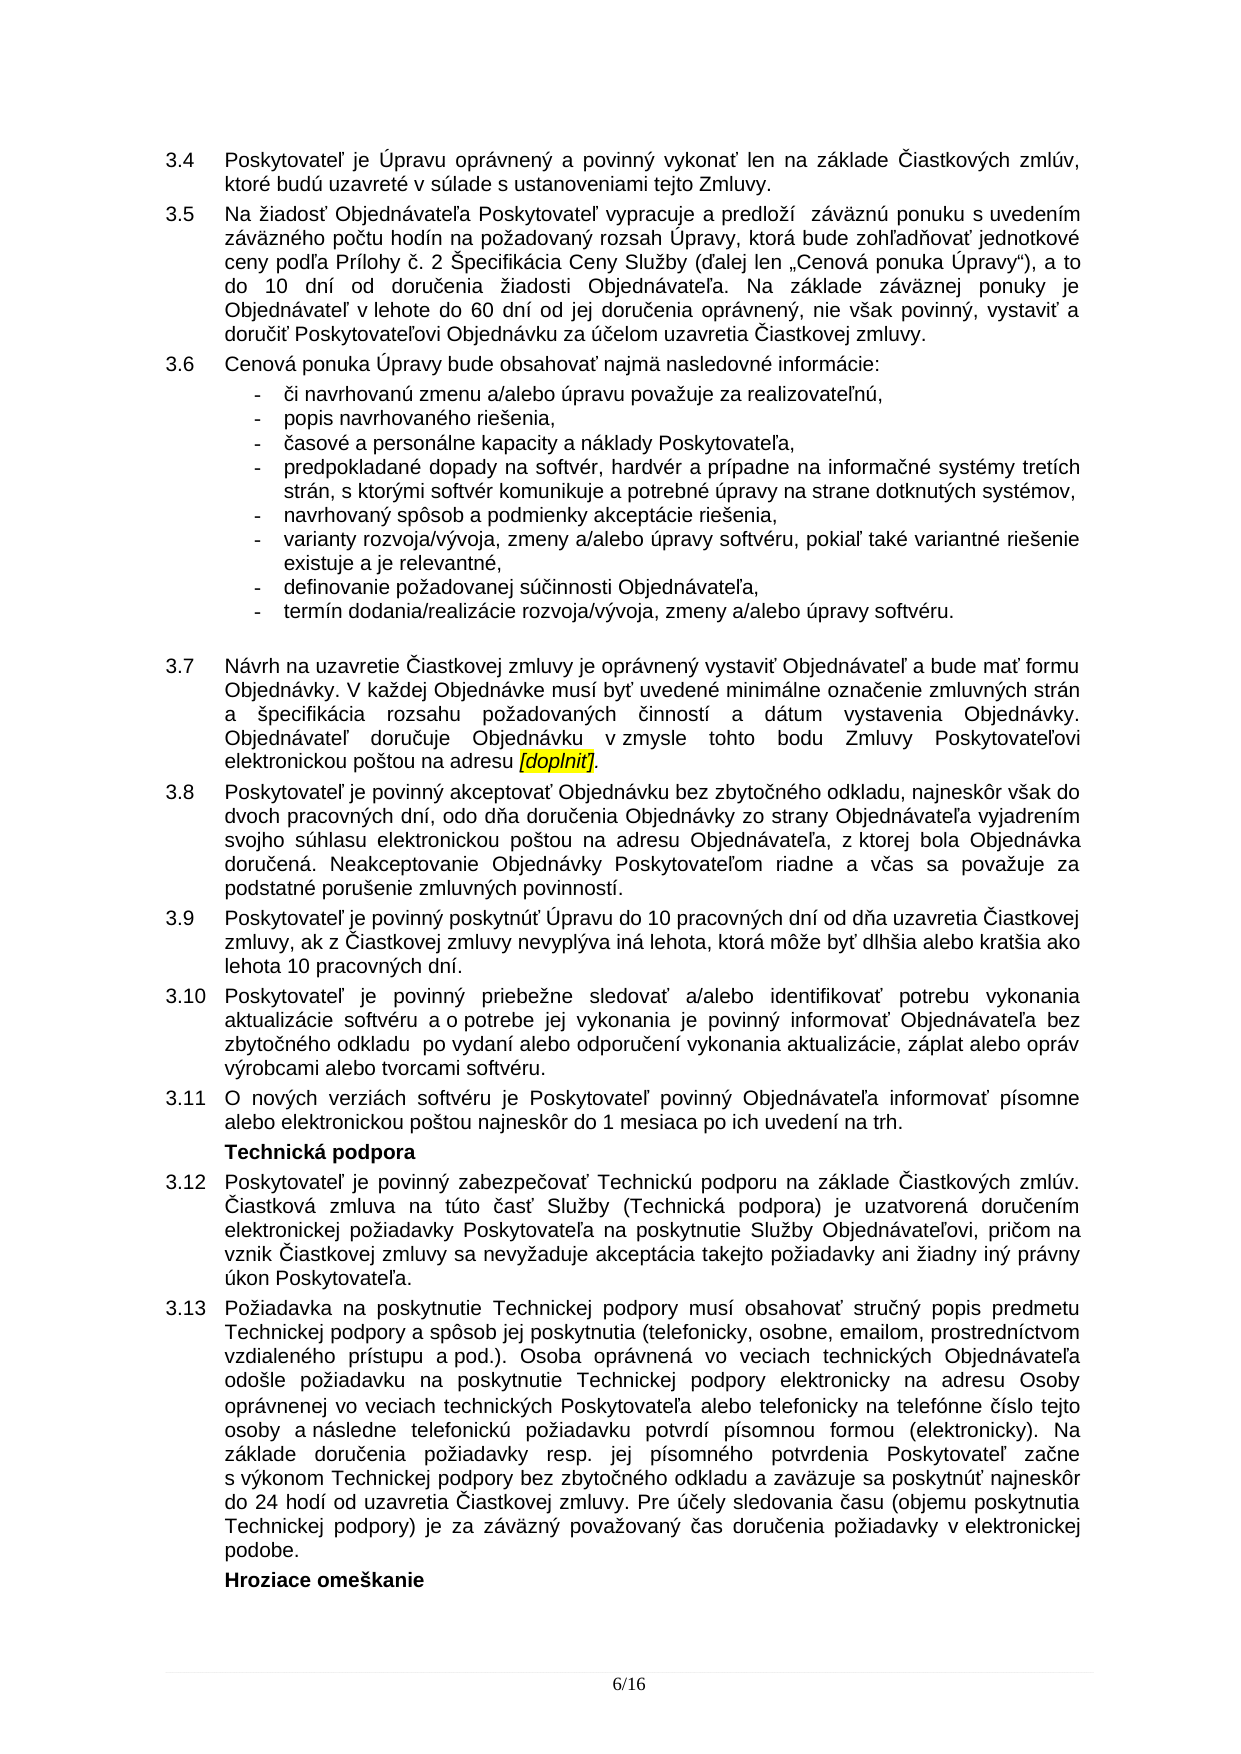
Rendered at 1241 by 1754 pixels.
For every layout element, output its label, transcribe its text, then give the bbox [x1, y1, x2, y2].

list Cenová ponuka Úpravy bude obsahovať najmä nasledovné informácie: [165, 352, 1081, 376]
text Technická podpora [224, 1140, 1081, 1164]
list popis navrhovaného riešenia, [254, 406, 1081, 430]
list navrhovaný spôsob a podmienky akceptácie riešenia, [254, 503, 1081, 527]
list Na žiadosť Objednávateľa Poskytovateľ vypracuje a predloží záväznú ponuku s uvedením záväzného počtu hodín na požadovaný rozsah Úpravy, ktorá bude zohľadňovať jednotkové ceny podľa Prílohy č. 2 Špecifikácia Ceny Služby (ďalej len „Cenová ponuka Úpravy“), a to do 10 dní od doručenia žiadosti Objednávateľa. Na základe záväznej ponuky je Objednávateľ v lehote do 60 dní od jej doručenia oprávnený, nie však povinný, vystaviť a doručiť Poskytovateľovi Objednávku za účelom uzavretia Čiastkovej zmluvy. [165, 202, 1081, 346]
list definovanie požadovanej súčinnosti Objednávateľa, [254, 575, 1081, 599]
list Návrh na uzavretie Čiastkovej zmluvy je oprávnený vystaviť Objednávateľ a bude mať formu Objednávky. V každej Objednávke musí byť uvedené minimálne označenie zmluvných strán a špecifikácia rozsahu požadovaných činností a dátum vystavenia Objednávky. Objednávateľ doručuje Objednávku v zmysle tohto bodu Zmluvy Poskytovateľovi elektronickou poštou na adresu [doplniť]. [165, 653, 1081, 773]
list O nových verziách softvéru je Poskytovateľ povinný Objednávateľa informovať písomne alebo elektronickou poštou najneskôr do 1 mesiaca po ich uvedení na trh. [165, 1086, 1081, 1134]
list predpokladané dopady na softvér, hardvér a prípadne na informačné systémy tretích strán, s ktorými softvér komunikuje a potrebné úpravy na strane dotknutých systémov, [254, 454, 1081, 503]
list termín dodania/realizácie rozvoja/vývoja, zmeny a/alebo úpravy softvéru. [254, 599, 1081, 623]
text Hroziace omeškanie [224, 1568, 1081, 1592]
list časové a personálne kapacity a náklady Poskytovateľa, [254, 430, 1081, 454]
list či navrhovanú zmenu a/alebo úpravu považuje za realizovateľnú, [254, 382, 1081, 406]
list Požiadavka na poskytnutie Technickej podpory musí obsahovať stručný popis predmetu Technickej podpory a spôsob jej poskytnutia (telefonicky, osobne, emailom, prostredníctvom vzdialeného prístupu a pod.). Osoba oprávnená vo veciach technických Objednávateľa odošle požiadavku na poskytnutie Technickej podpory elektronicky na adresu Osoby oprávnenej vo veciach technických Poskytovateľa alebo telefonicky na telefónne číslo tejto osoby a následne telefonickú požiadavku potvrdí písomnou formou (elektronicky). Na základe doručenia požiadavky resp. jej písomného potvrdenia Poskytovateľ začne s výkonom Technickej podpory bez zbytočného odkladu a zaväzuje sa poskytnúť najneskôr do 24 hodí od uzavretia Čiastkovej zmluvy. Pre účely sledovania času (objemu poskytnutia Technickej podpory) je za záväzný považovaný čas doručenia požiadavky v elektronickej podobe. [165, 1296, 1081, 1562]
list Poskytovateľ je Úpravu oprávnený a povinný vykonať len na základe Čiastkových zmlúv, ktoré budú uzavreté v súlade s ustanoveniami tejto Zmluvy. [165, 148, 1081, 196]
list varianty rozvoja/vývoja, zmeny a/alebo úpravy softvéru, pokiaľ také variantné riešenie existuje a je relevantné, [254, 527, 1081, 575]
list Poskytovateľ je povinný poskytnúť Úpravu do 10 pracovných dní od dňa uzavretia Čiastkovej zmluvy, ak z Čiastkovej zmluvy nevyplýva iná lehota, ktorá môže byť dlhšia alebo kratšia ako lehota 10 pracovných dní. [165, 906, 1081, 977]
list Poskytovateľ je povinný akceptovať Objednávku bez zbytočného odkladu, najneskôr však do dvoch pracovných dní, odo dňa doručenia Objednávky zo strany Objednávateľa vyjadrením svojho súhlasu elektronickou poštou na adresu Objednávateľa, z ktorej bola Objednávka doručená. Neakceptovanie Objednávky Poskytovateľom riadne a včas sa považuje za podstatné porušenie zmluvných povinností. [165, 779, 1081, 899]
list Poskytovateľ je povinný priebežne sledovať a/alebo identifikovať potrebu vykonania aktualizácie softvéru a o potrebe jej vykonania je povinný informovať Objednávateľa bez zbytočného odkladu po vydaní alebo odporučení vykonania aktualizácie, záplat alebo opráv výrobcami alebo tvorcami softvéru. [165, 984, 1081, 1079]
list Poskytovateľ je povinný zabezpečovať Technickú podporu na základe Čiastkových zmlúv. Čiastková zmluva na túto časť Služby (Technická podpora) je uzatvorená doručením elektronickej požiadavky Poskytovateľa na poskytnutie Služby Objednávateľovi, pričom na vznik Čiastkovej zmluvy sa nevyžaduje akceptácia takejto požiadavky ani žiadny iný právny úkon Poskytovateľa. [165, 1170, 1081, 1290]
